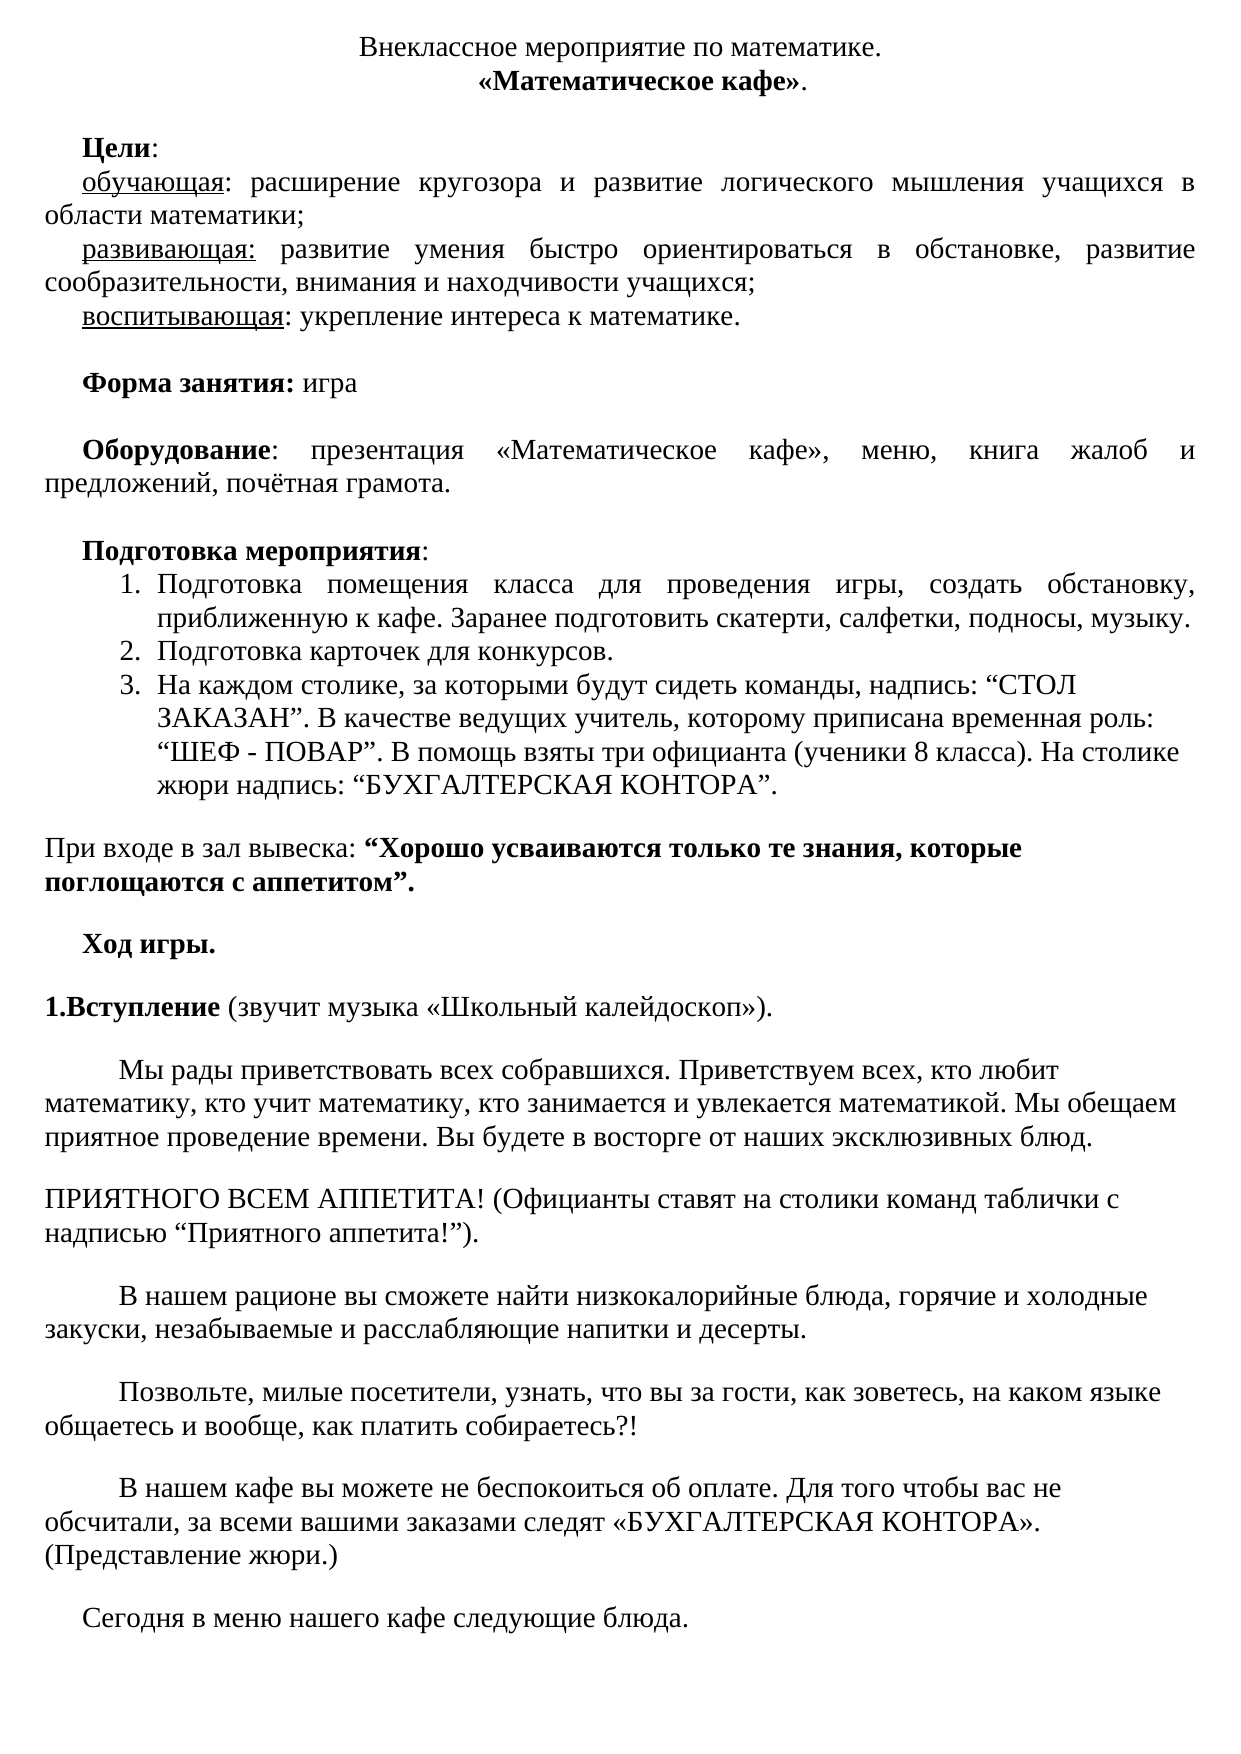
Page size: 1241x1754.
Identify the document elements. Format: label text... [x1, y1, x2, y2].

text Мы рады приветствовать всех собравшихся. Приветствуем всех, кто любит математику, кто учит математику, кто занимается и увлекается математикой. Мы обещаем приятное проведение времени. Вы будете в восторге от наших эксклюзивных блюд. [44, 1052, 1196, 1152]
list Подготовка карточек для конкурсов. [119, 633, 1196, 667]
text Подготовка мероприятия: [44, 533, 1196, 566]
list Подготовка помещения класса для проведения игры, создать обстановку, приближенную к кафе. Заранее подготовить скатерти, салфетки, подносы, музыку. [119, 566, 1196, 633]
text При входе в зал вывеска: “Хорошо усваиваются только те знания, которые поглощаются с аппетитом”. [44, 830, 1196, 897]
text В нашем кафе вы можете не беспокоиться об оплате. Для того чтобы вас не обсчитали, за всеми вашими заказами следят «БУХГАЛТЕРСКАЯ КОНТОРА». (Представление жюри.) [44, 1470, 1196, 1571]
list На каждом столике, за которыми будут сидеть команды, надпись: “СТОЛ ЗАКАЗАН”. В качестве ведущих учитель, которому приписана временная роль: “ШЕФ - ПОВАР”. В помощь взяты три официанта (ученики 8 класса). На столике жюри надпись: “БУХГАЛТЕРСКАЯ КОНТОРА”. [119, 667, 1196, 801]
text В нашем рационе вы сможете найти низкокалорийные блюда, горячие и холодные закуски, незабываемые и расслабляющие напитки и десерты. [44, 1278, 1196, 1345]
text Ход игры. [44, 926, 1196, 960]
text «Математическое кафе». [44, 63, 1196, 97]
text развивающая: развитие умения быстро ориентироваться в обстановке, развитие сообразительности, внимания и находчивости учащихся; [44, 231, 1196, 298]
text Внеклассное мероприятие по математике. [44, 29, 1196, 63]
text Форма занятия: игра [44, 365, 1196, 398]
text Сегодня в меню нашего кафе следующие блюда. [44, 1600, 1196, 1634]
text обучающая: расширение кругозора и развитие логического мышления учащихся в области математики; [44, 164, 1196, 231]
text ПРИЯТНОГО ВСЕМ АППЕТИТА! (Официанты ставят на столики команд таблички с надписью “Приятного аппетита!”). [44, 1182, 1196, 1249]
text Цели: [44, 130, 1196, 164]
text воспитывающая: укрепление интереса к математике. [44, 298, 1196, 331]
text Позвольте, милые посетители, узнать, что вы за гости, как зоветесь, на каком языке общаетесь и вообще, как платить собираетесь?! [44, 1374, 1196, 1441]
text Оборудование: презентация «Математическое кафе», меню, книга жалоб и предложений, почётная грамота. [44, 432, 1196, 499]
text 1.Вступление (звучит музыка «Школьный калейдоскоп»). [44, 989, 1196, 1023]
